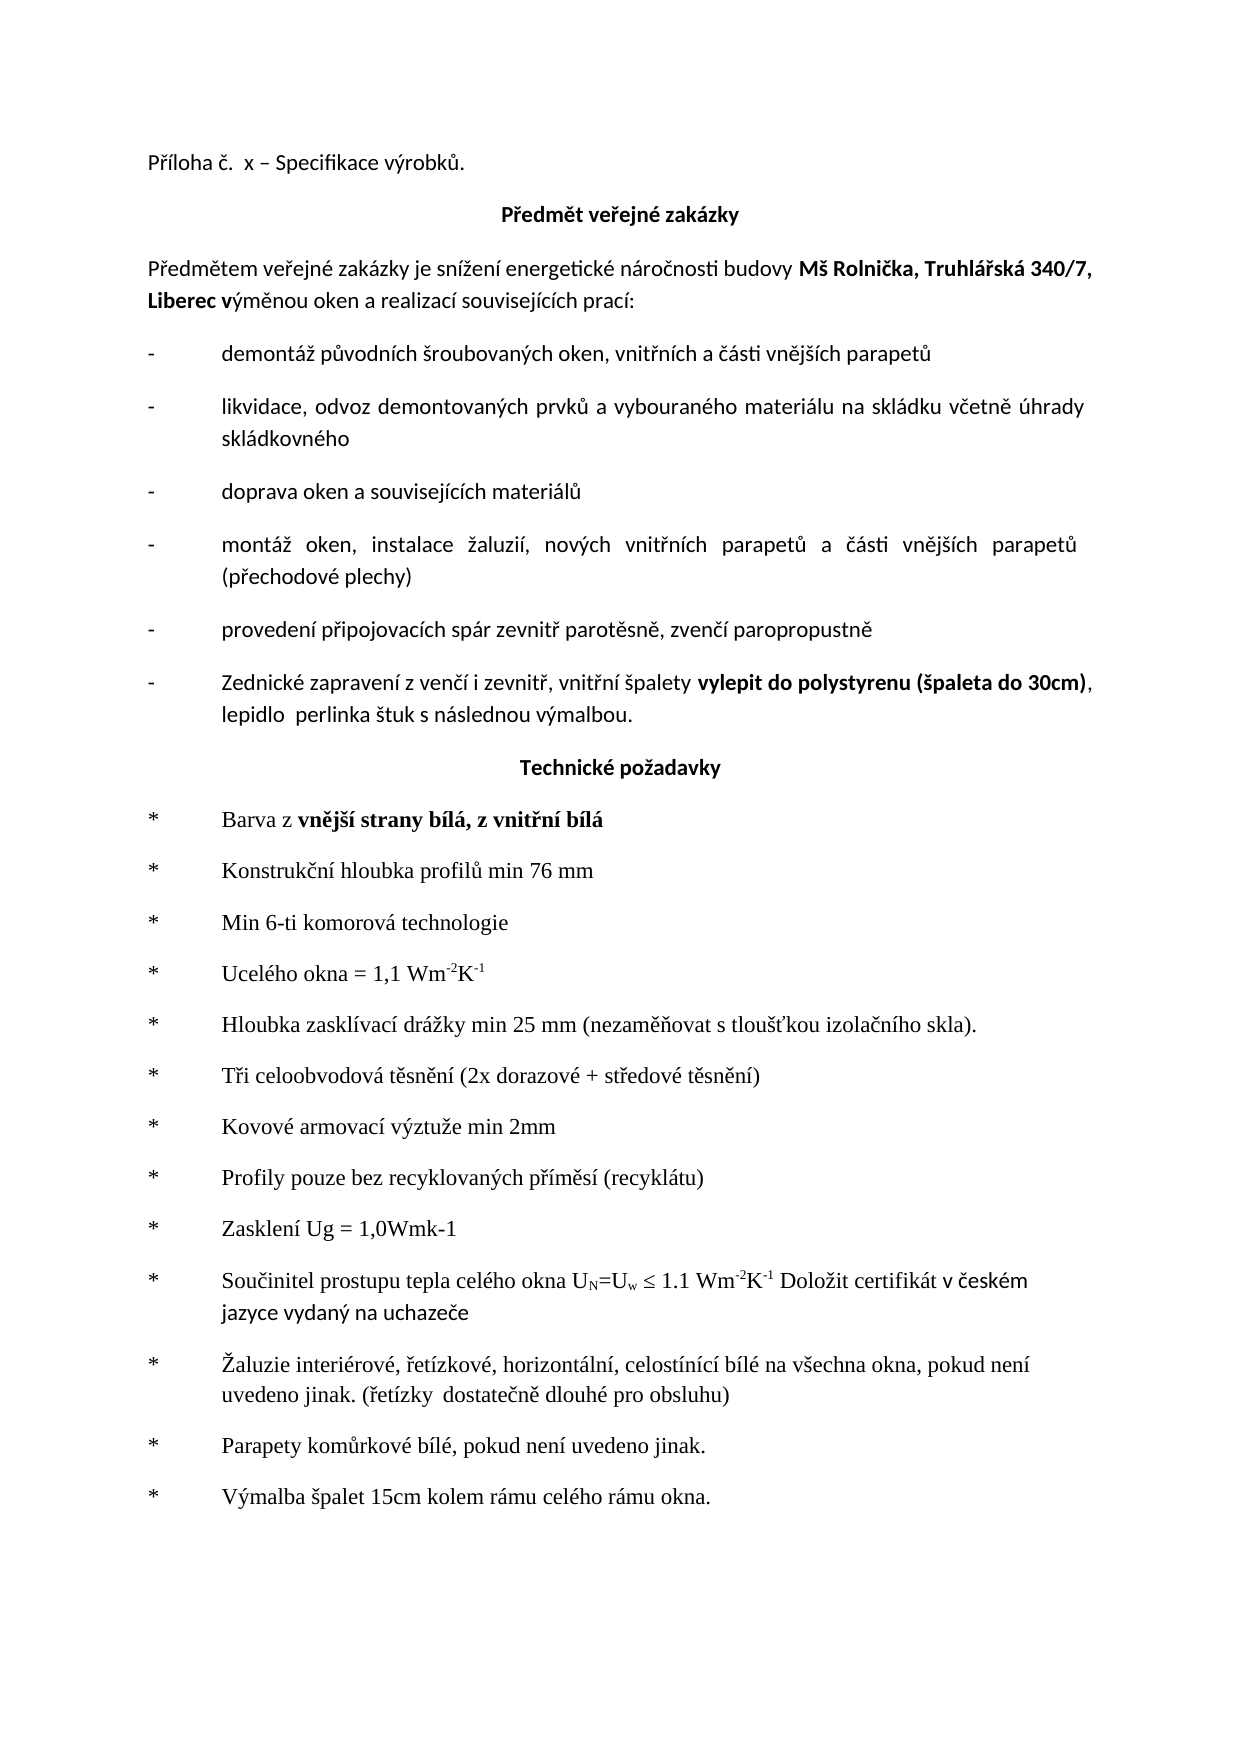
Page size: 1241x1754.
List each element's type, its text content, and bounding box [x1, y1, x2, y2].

text Předmětem veřejné zakázky je snížení energetické náročnosti budovy Mš Rolnička, Truhlářská 340/7, Liberec výměnou oken a realizací souvisejících prací: [148, 254, 1093, 314]
text * Min 6-ti komorová technologie [148, 909, 1093, 935]
text * Zasklení Ug = 1,0Wmk-1 [148, 1215, 1093, 1241]
text * Výmalba špalet 15cm kolem rámu celého rámu okna. [148, 1483, 1093, 1510]
text Příloha č. x – Specifikace výrobků. [148, 148, 1093, 176]
text Technické požadavky [148, 753, 1093, 782]
text - provedení připojovacích spár zevnitř parotěsně, zvenčí paropropustně [148, 615, 1093, 643]
text * Barva z vnější strany bílá, z vnitřní bílá [148, 807, 1093, 833]
text Předmět veřejné zakázky [148, 201, 1093, 229]
text - Zednické zapravení z venčí i zevnitř, vnitřní špalety vylepit do polystyrenu (špaleta do 30cm), lepidlo perlinka štuk s následnou výmalbou. [148, 668, 1093, 728]
text - doprava oken a souvisejících materiálů [148, 477, 1093, 505]
text * Žaluzie interiérové, řetízkové, horizontální, celostínící bílé na všechna okna, pokud není uvedeno jinak. (řetízky dostatečně dlouhé pro obsluhu) [148, 1351, 1093, 1408]
text - likvidace, odvoz demontovaných prvků a vybouraného materiálu na skládku včetně úhrady skládkovného [148, 392, 1093, 452]
text * Tři celoobvodová těsnění (2x dorazové + středové těsnění) [148, 1062, 1093, 1088]
text - demontáž původních šroubovaných oken, vnitřních a části vnějších parapetů [148, 339, 1093, 367]
text * Profily pouze bez recyklovaných příměsí (recyklátu) [148, 1164, 1093, 1190]
text * Parapety komůrkové bílé, pokud není uvedeno jinak. [148, 1432, 1093, 1459]
text * Hloubka zasklívací drážky min 25 mm (nezaměňovat s tloušťkou izolačního skla). [148, 1011, 1093, 1037]
text - montáž oken, instalace žaluzií, nových vnitřních parapetů a části vnějších parapetů (přechodové plechy) [148, 530, 1093, 590]
text * Ucelého okna = 1,1 Wm-2K-1 [148, 960, 1093, 986]
text * Konstrukční hloubka profilů min 76 mm [148, 858, 1093, 884]
text * Kovové armovací výztuže min 2mm [148, 1113, 1093, 1139]
text * Součinitel prostupu tepla celého okna UN=Uw ≤ 1.1 Wm-2K-1 Doložit certifikát v českém jazyce vydaný na uchazeče [148, 1266, 1093, 1326]
